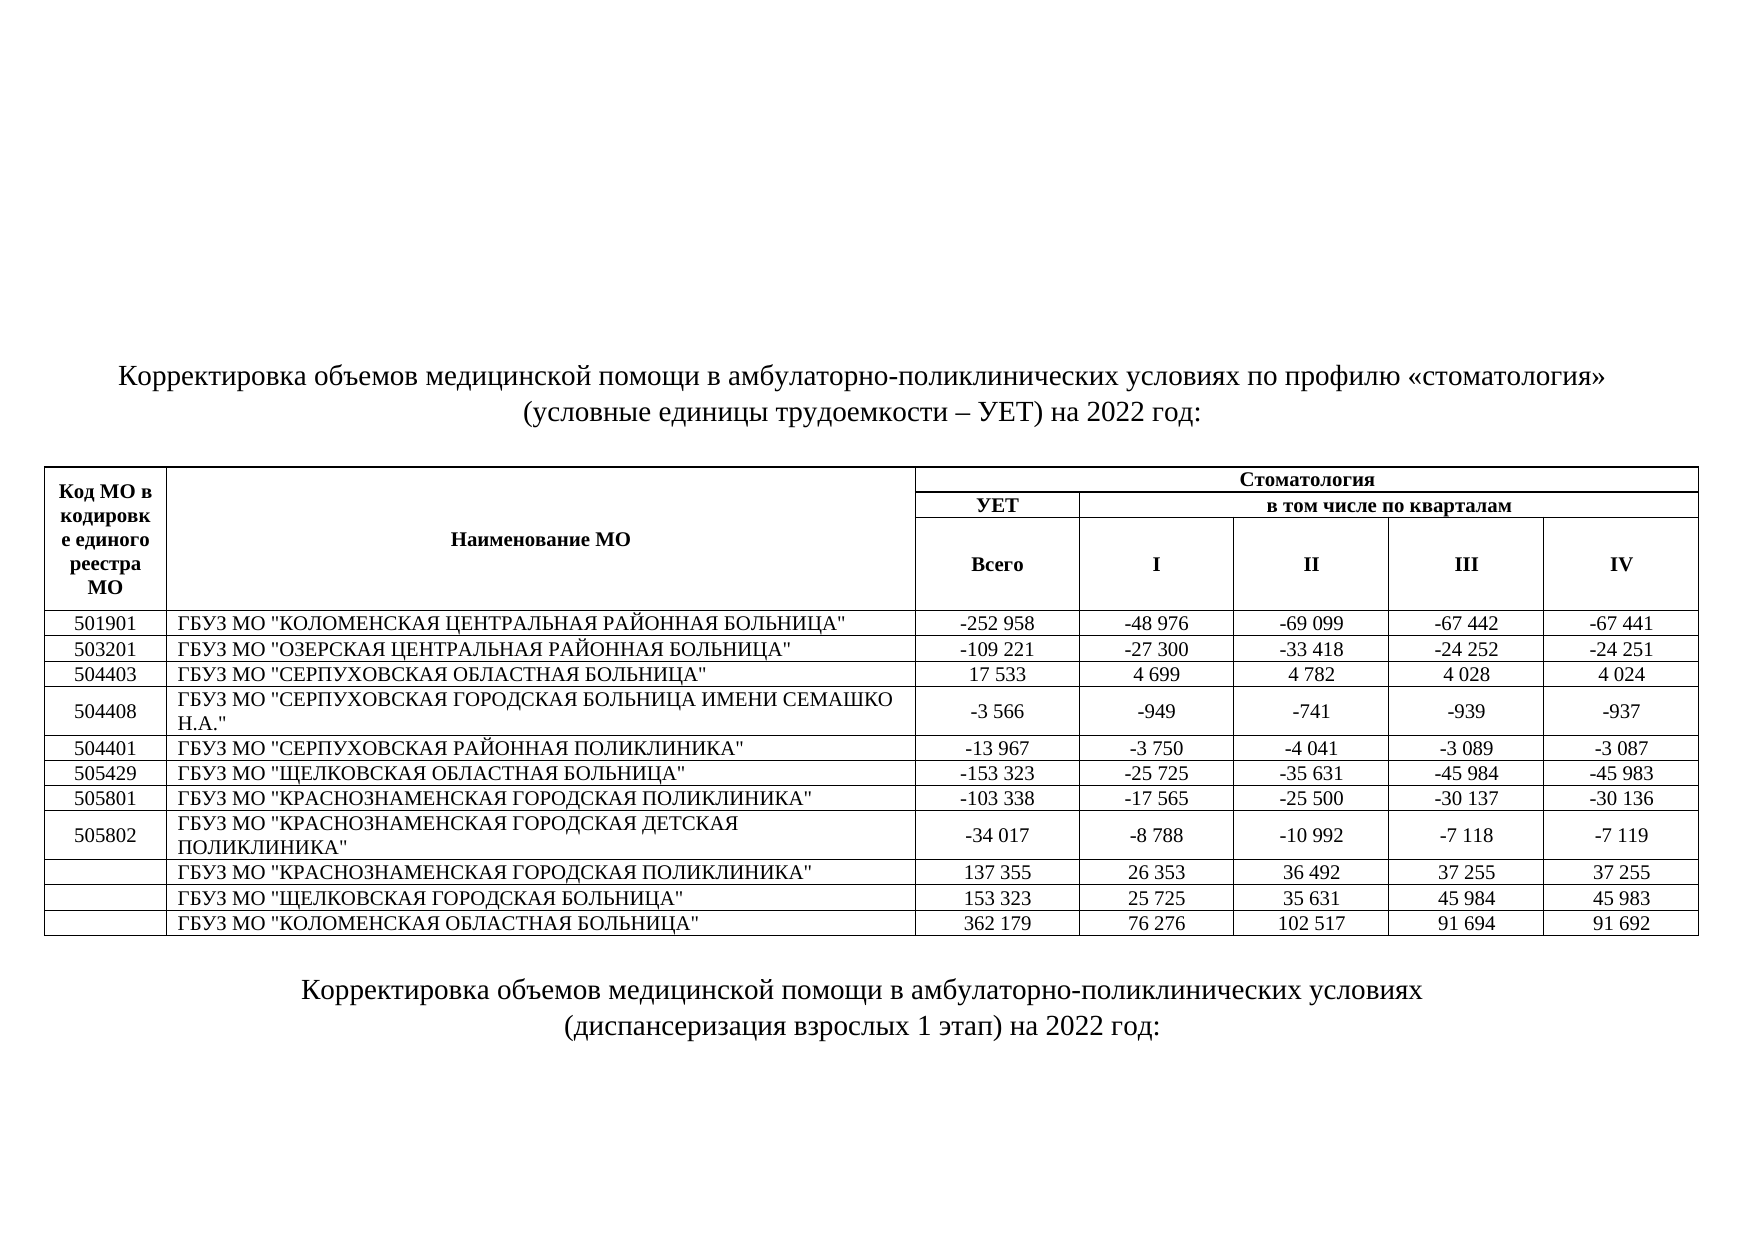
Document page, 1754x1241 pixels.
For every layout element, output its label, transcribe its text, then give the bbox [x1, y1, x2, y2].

table_cell -69 099 [1234, 611, 1388, 635]
table_cell -33 418 [1234, 636, 1388, 661]
table_cell ГБУЗ МО "КРАСНОЗНАМЕНСКАЯ ГОРОДСКАЯ ПОЛИКЛИНИКА" [167, 786, 915, 810]
table_cell -10 992 [1234, 811, 1388, 859]
table_cell -8 788 [1080, 811, 1233, 859]
table_cell -45 983 [1544, 761, 1698, 785]
table_cell -3 087 [1544, 736, 1698, 760]
table_cell 91 692 [1544, 911, 1698, 934]
table_cell -741 [1234, 687, 1388, 735]
table_cell -24 252 [1389, 636, 1543, 661]
table_cell I [1080, 518, 1233, 610]
table_cell -25 725 [1080, 761, 1233, 785]
table_cell -7 118 [1389, 811, 1543, 859]
table_cell -35 631 [1234, 761, 1388, 785]
table_cell 153 323 [916, 885, 1079, 909]
table_cell УЕТ [916, 493, 1079, 517]
table_cell -252 958 [916, 611, 1079, 635]
table_cell 137 355 [916, 860, 1079, 884]
table_cell ГБУЗ МО "КРАСНОЗНАМЕНСКАЯ ГОРОДСКАЯ ПОЛИКЛИНИКА" [167, 860, 915, 884]
table_cell 505801 [45, 786, 166, 810]
table_cell -949 [1080, 687, 1233, 735]
table_cell [45, 911, 166, 934]
table_cell -13 967 [916, 736, 1079, 760]
table_cell -45 984 [1389, 761, 1543, 785]
text (диспансеризация взрослых 1 этап) на 2022 год: [89, 1008, 1636, 1041]
table_cell 504403 [45, 662, 166, 686]
table_cell -34 017 [916, 811, 1079, 859]
table_cell ГБУЗ МО "КРАСНОЗНАМЕНСКАЯ ГОРОДСКАЯ ДЕТСКАЯ ПОЛИКЛИНИКА" [167, 811, 915, 859]
table_cell 45 984 [1389, 885, 1543, 909]
table_cell -30 136 [1544, 786, 1698, 810]
text (условные единицы трудоемкости – УЕТ) на 2022 год: [89, 394, 1636, 428]
table_cell -109 221 [916, 636, 1079, 661]
table_cell -3 089 [1389, 736, 1543, 760]
table_cell 504401 [45, 736, 166, 760]
table_cell ГБУЗ МО "СЕРПУХОВСКАЯ ОБЛАСТНАЯ БОЛЬНИЦА" [167, 662, 915, 686]
table_cell ГБУЗ МО "КОЛОМЕНСКАЯ ОБЛАСТНАЯ БОЛЬНИЦА" [167, 911, 915, 934]
table_cell 37 255 [1544, 860, 1698, 884]
table_cell 4 782 [1234, 662, 1388, 686]
table_cell -67 441 [1544, 611, 1698, 635]
table_cell ГБУЗ МО "СЕРПУХОВСКАЯ ГОРОДСКАЯ БОЛЬНИЦА ИМЕНИ СЕМАШКО Н.А." [167, 687, 915, 735]
table_cell 362 179 [916, 911, 1079, 934]
text Корректировка объемов медицинской помощи в амбулаторно-поликлинических условиях [89, 972, 1636, 1005]
table_cell 504408 [45, 687, 166, 735]
table_cell 91 694 [1389, 911, 1543, 934]
table_cell 17 533 [916, 662, 1079, 686]
table_cell [45, 860, 166, 884]
table_cell II [1234, 518, 1388, 610]
table_cell 4 028 [1389, 662, 1543, 686]
table_cell -48 976 [1080, 611, 1233, 635]
text Корректировка объемов медицинской помощи в амбулаторно-поликлинических условиях по профилю «стоматология» [89, 358, 1636, 391]
table_cell ГБУЗ МО "КОЛОМЕНСКАЯ ЦЕНТРАЛЬНАЯ РАЙОННАЯ БОЛЬНИЦА" [167, 611, 915, 635]
table_header Код МО в кодировке единого реестра МО [45, 468, 166, 610]
table_cell 4 699 [1080, 662, 1233, 686]
table_cell Всего [916, 518, 1079, 610]
table_cell [45, 885, 166, 909]
table_cell -17 565 [1080, 786, 1233, 810]
table_cell -4 041 [1234, 736, 1388, 760]
table_header Стоматология [916, 468, 1698, 491]
table_cell 505802 [45, 811, 166, 859]
table_cell -153 323 [916, 761, 1079, 785]
table_cell -30 137 [1389, 786, 1543, 810]
table_cell 501901 [45, 611, 166, 635]
table_cell -3 750 [1080, 736, 1233, 760]
table_cell -939 [1389, 687, 1543, 735]
table_cell 37 255 [1389, 860, 1543, 884]
table_cell -27 300 [1080, 636, 1233, 661]
table_cell 36 492 [1234, 860, 1388, 884]
table_cell 4 024 [1544, 662, 1698, 686]
table_cell 25 725 [1080, 885, 1233, 909]
table_cell ГБУЗ МО "СЕРПУХОВСКАЯ РАЙОННАЯ ПОЛИКЛИНИКА" [167, 736, 915, 760]
table_cell в том числе по кварталам [1080, 493, 1698, 517]
table_cell -67 442 [1389, 611, 1543, 635]
table_cell -103 338 [916, 786, 1079, 810]
table_cell ГБУЗ МО "ОЗЕРСКАЯ ЦЕНТРАЛЬНАЯ РАЙОННАЯ БОЛЬНИЦА" [167, 636, 915, 661]
table_cell IV [1544, 518, 1698, 610]
table_cell -24 251 [1544, 636, 1698, 661]
table_cell 505429 [45, 761, 166, 785]
table_cell -7 119 [1544, 811, 1698, 859]
table_cell -25 500 [1234, 786, 1388, 810]
table_cell ГБУЗ МО "ЩЕЛКОВСКАЯ ОБЛАСТНАЯ БОЛЬНИЦА" [167, 761, 915, 785]
table_cell 102 517 [1234, 911, 1388, 934]
table_cell 26 353 [1080, 860, 1233, 884]
table_cell 35 631 [1234, 885, 1388, 909]
table_cell 45 983 [1544, 885, 1698, 909]
table_cell 76 276 [1080, 911, 1233, 934]
table_cell -3 566 [916, 687, 1079, 735]
table_header Наименование МО [167, 468, 915, 610]
table_cell -937 [1544, 687, 1698, 735]
table_cell 503201 [45, 636, 166, 661]
table_cell III [1389, 518, 1543, 610]
table_cell ГБУЗ МО "ЩЕЛКОВСКАЯ ГОРОДСКАЯ БОЛЬНИЦА" [167, 885, 915, 909]
